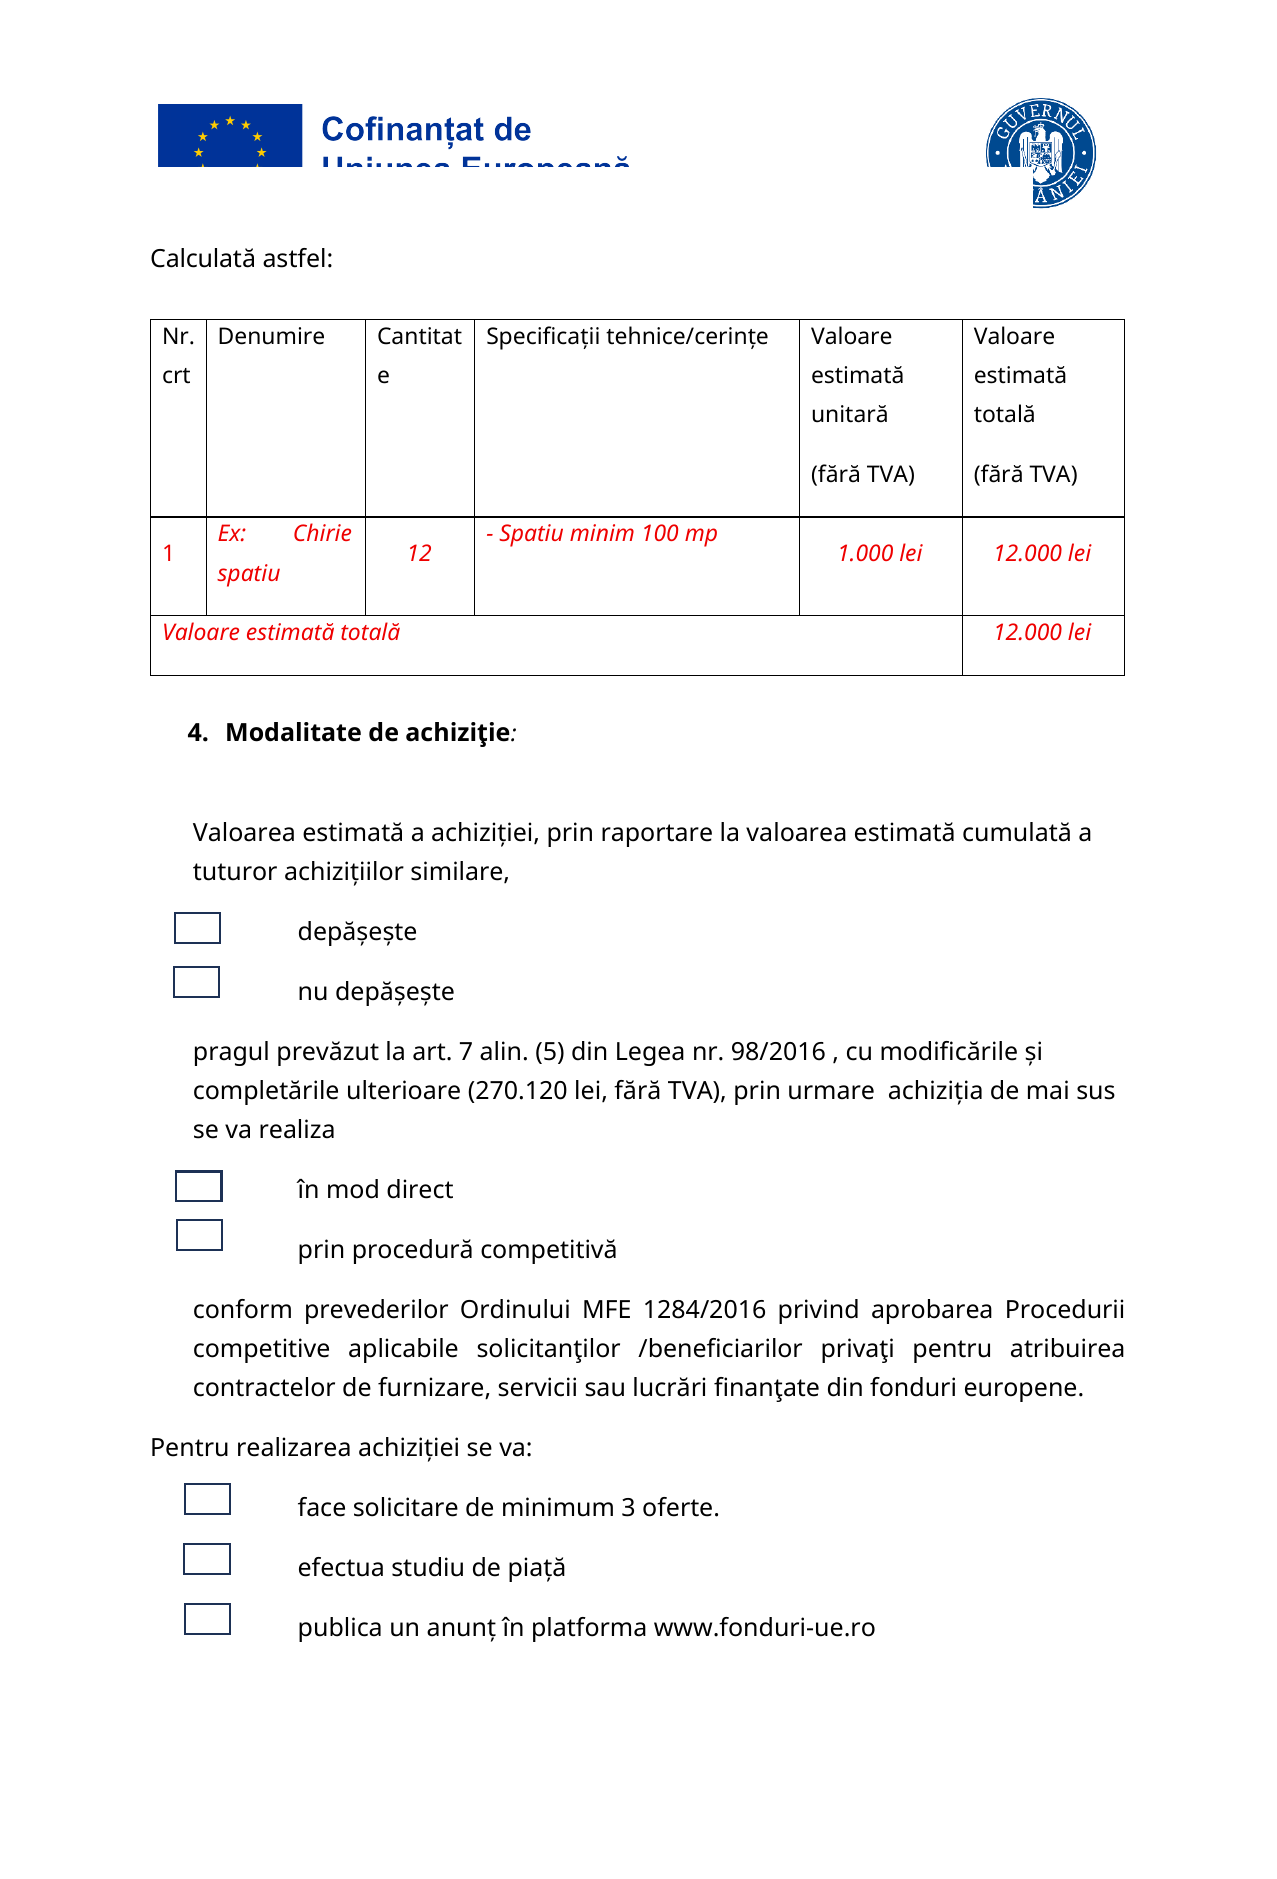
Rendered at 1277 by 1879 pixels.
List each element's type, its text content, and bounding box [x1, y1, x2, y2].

table_cell 1.000 lei [800, 518, 962, 615]
text Valoarea estimată a achiziției, prin raportare la valoarea estimată cumulată a tuturor achizițiilor similare, [193, 814, 1127, 887]
table_cell Ex: Chirie spatiu [207, 518, 365, 615]
table_header Nr. crt [151, 320, 206, 516]
text în mod direct [193, 1172, 1127, 1206]
picture [150, 96, 651, 167]
table_cell 12 [366, 518, 474, 615]
text pragul prevăzut la art. 7 alin. (5) din Legea nr. 98/2016 , cu modificările și completările ulterioare (270.120 lei, fără TVA), prin urmare achiziția de mai sus se va realiza [193, 1033, 1127, 1146]
text publica un anunț în platforma www.fonduri-ue.ro [261, 1610, 1127, 1644]
table_cell 1 [151, 518, 206, 615]
text Pentru realizarea achiziției se va: [150, 1430, 1127, 1464]
table_header Valoare estimată totală (fără TVA) [963, 320, 1124, 516]
text prin procedură competitivă [266, 1232, 1127, 1266]
table_cell - Spatiu minim 100 mp [475, 518, 799, 615]
text nu depășește [193, 973, 1127, 1007]
table_header Valoare estimată unitară (fără TVA) [800, 320, 962, 516]
table_header Denumire [207, 320, 365, 516]
text conform prevederilor Ordinului MFE 1284/2016 privind aprobarea Procedurii competitive aplicabile solicitanţilor /beneficiarilor privaţi pentru atribuirea contractelor de furnizare, servicii sau lucrări finanţate din fonduri europene. [193, 1292, 1127, 1404]
list Modalitate de achiziţie: [187, 715, 1127, 749]
text efectua studiu de piață [150, 1550, 1127, 1584]
table_header Specificații tehnice/cerințe [475, 320, 799, 516]
text Calculată astfel: [150, 167, 1033, 274]
table_cell Valoare estimată totală [151, 616, 962, 675]
text depășește [193, 913, 1127, 947]
text face solicitare de minimum 3 oferte. [150, 1490, 1127, 1524]
picture [984, 96, 1097, 209]
table_header Cantitate [366, 320, 474, 516]
table_cell 12.000 lei [963, 616, 1124, 675]
table_cell 12.000 lei [963, 518, 1124, 615]
